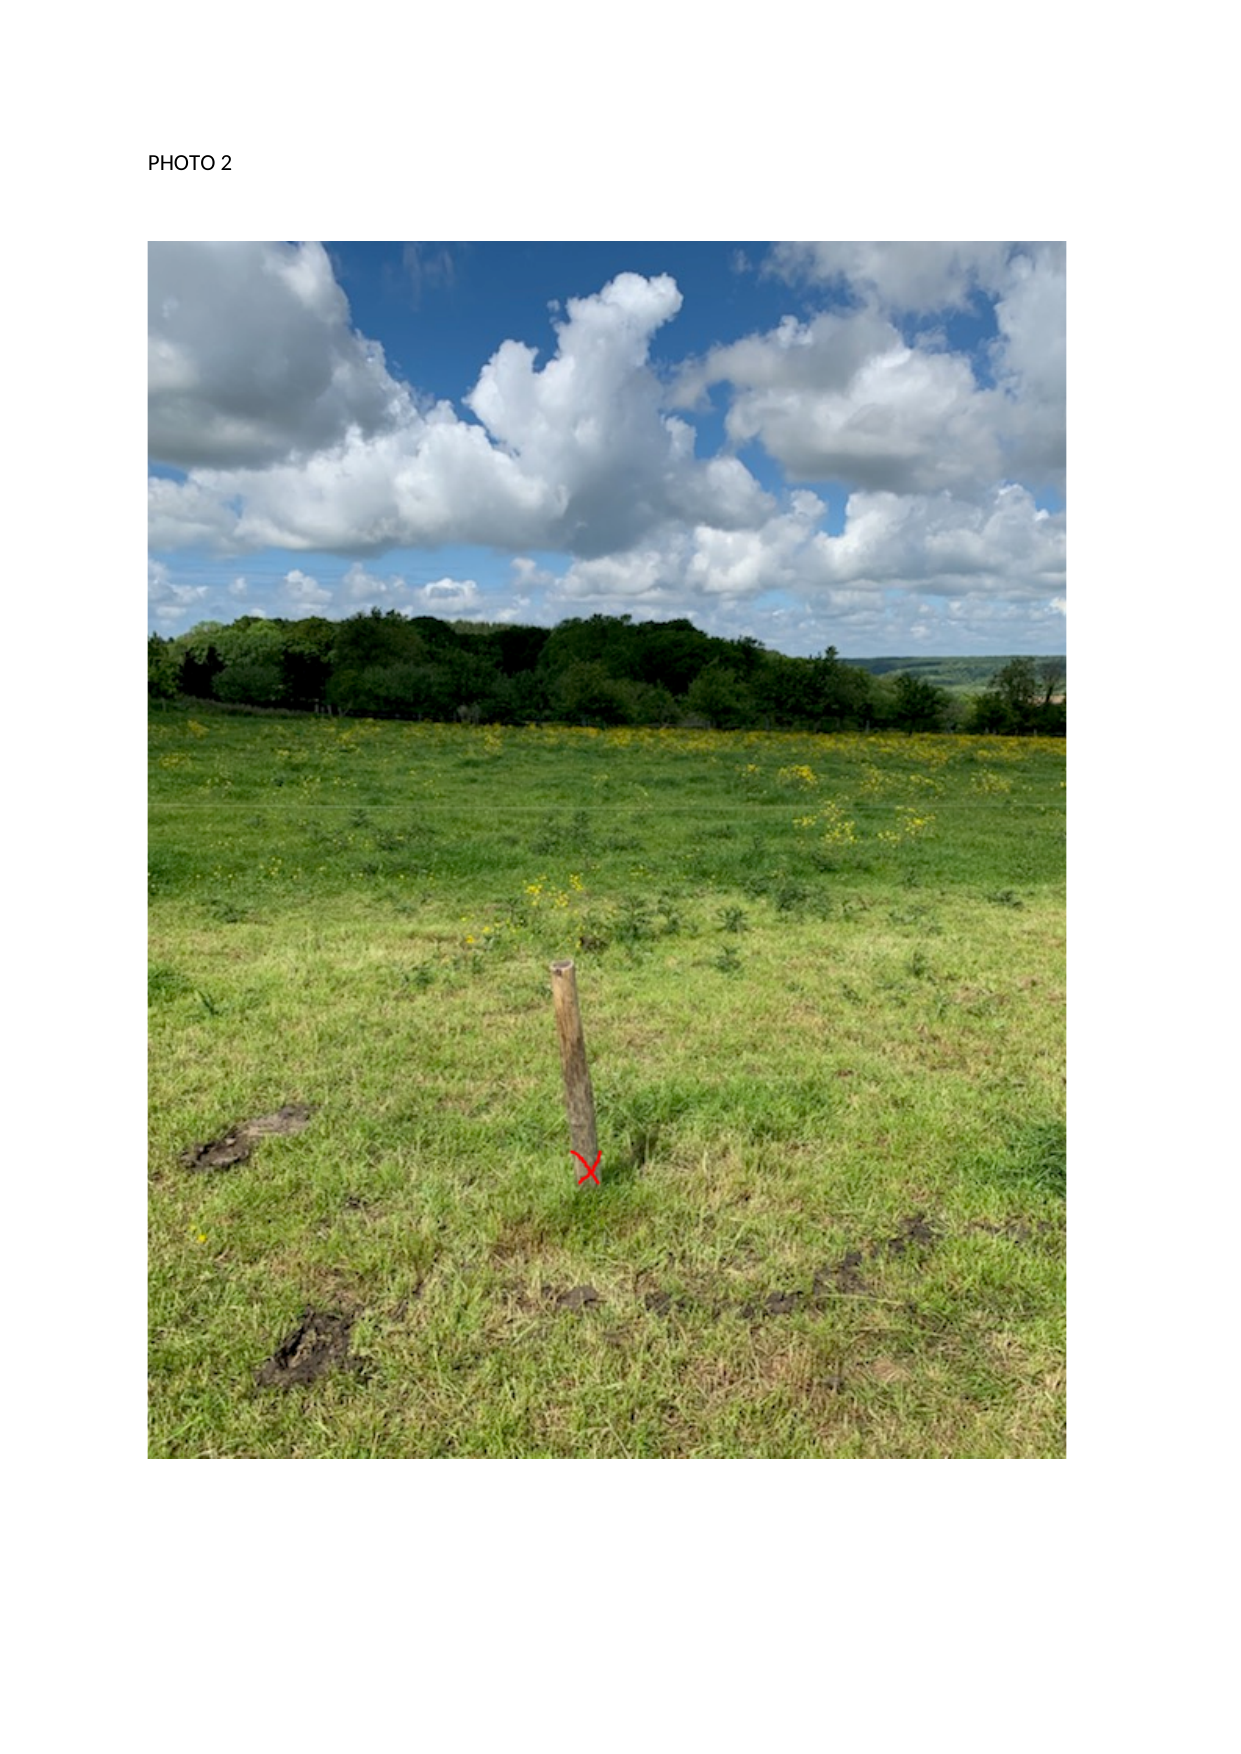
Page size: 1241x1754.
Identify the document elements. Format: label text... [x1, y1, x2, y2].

picture [147, 241, 1067, 1459]
text PHOTO 2 [148, 148, 1093, 176]
